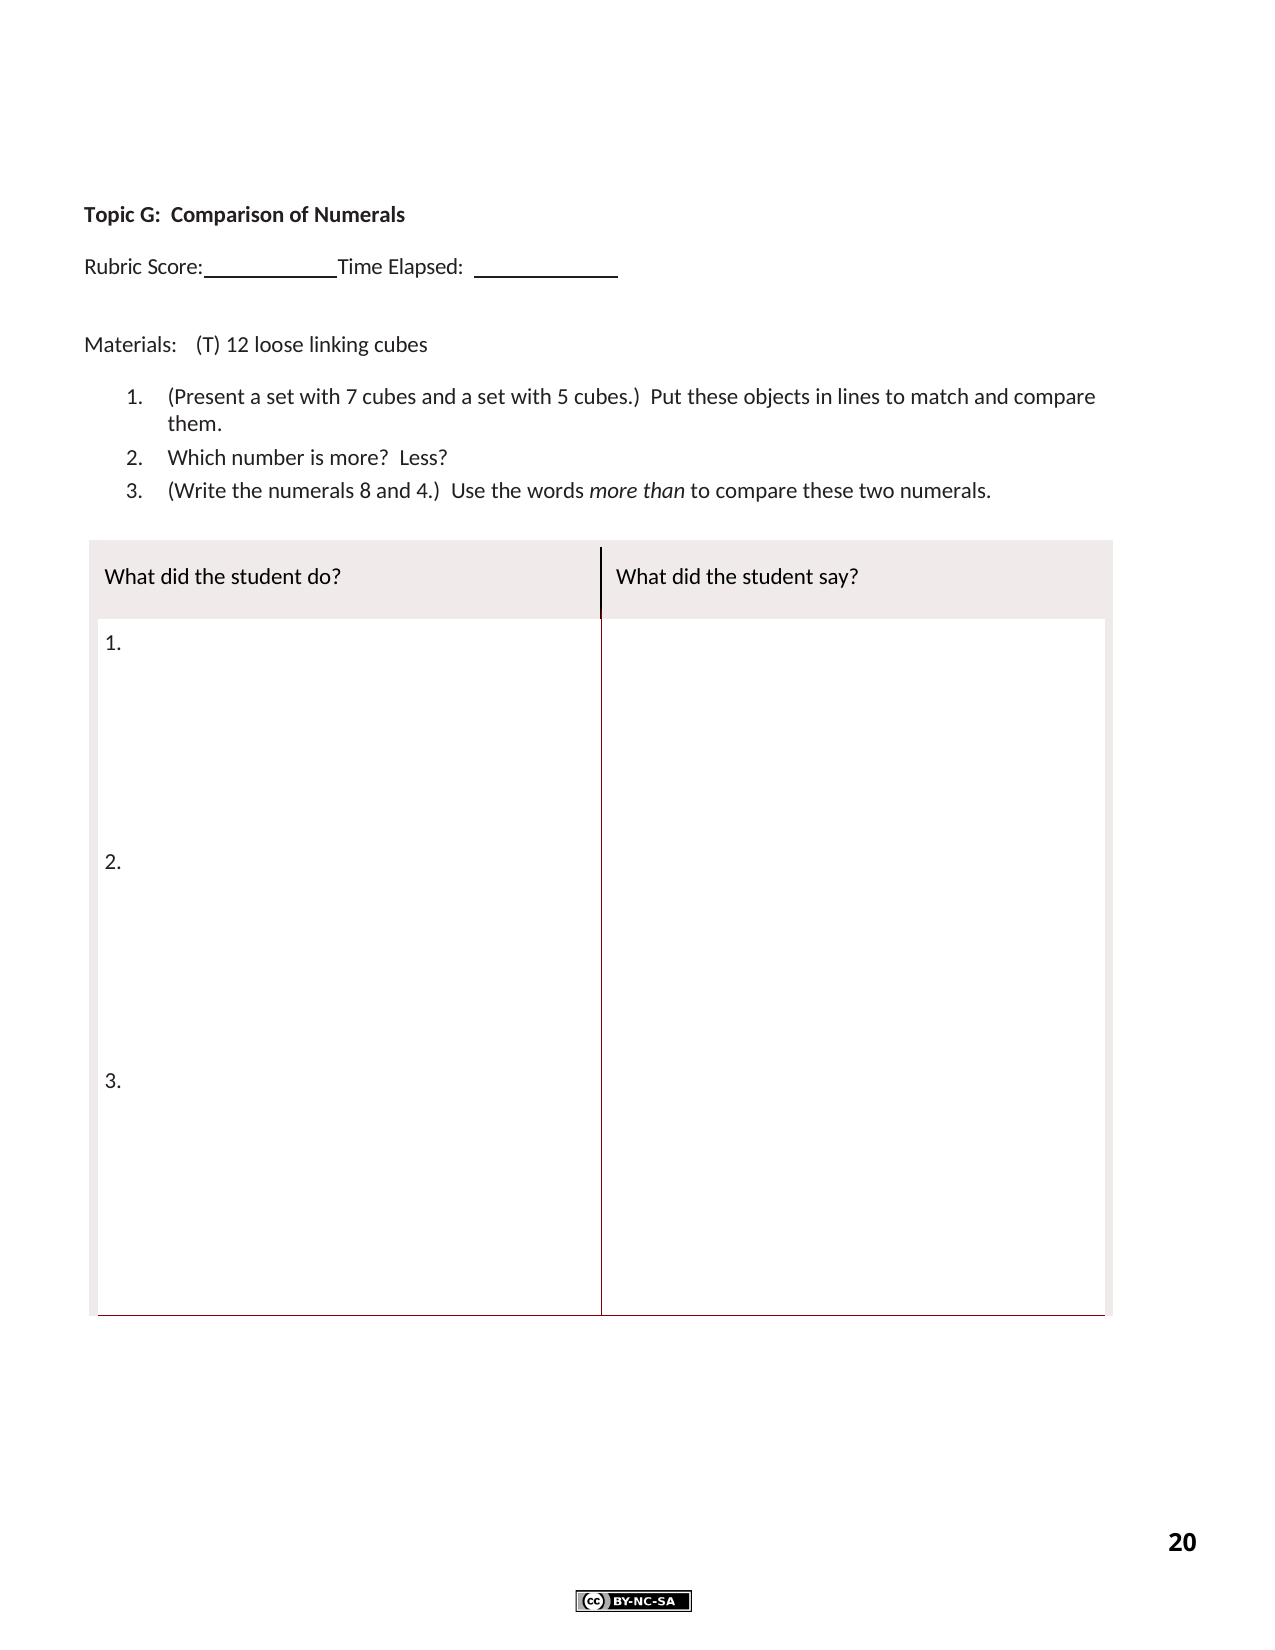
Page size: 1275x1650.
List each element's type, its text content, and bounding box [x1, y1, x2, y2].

table_cell 1. 2. 3. [98, 619, 601, 1315]
list (Present a set with 7 cubes and a set with 5 cubes.) Put these objects in lines to match and compare them. [126, 382, 1101, 437]
table_header What did the student say? [602, 547, 1105, 610]
text Materials: (T) 12 loose linking cubes [84, 330, 1212, 358]
table_cell [602, 619, 1105, 1315]
list (Write the numerals 8 and 4.) Use the words more than to compare these two numerals. [126, 476, 1212, 504]
table_header What did the student do? [98, 547, 600, 610]
list Which number is more? Less? [126, 443, 1212, 471]
picture [575, 1590, 692, 1612]
